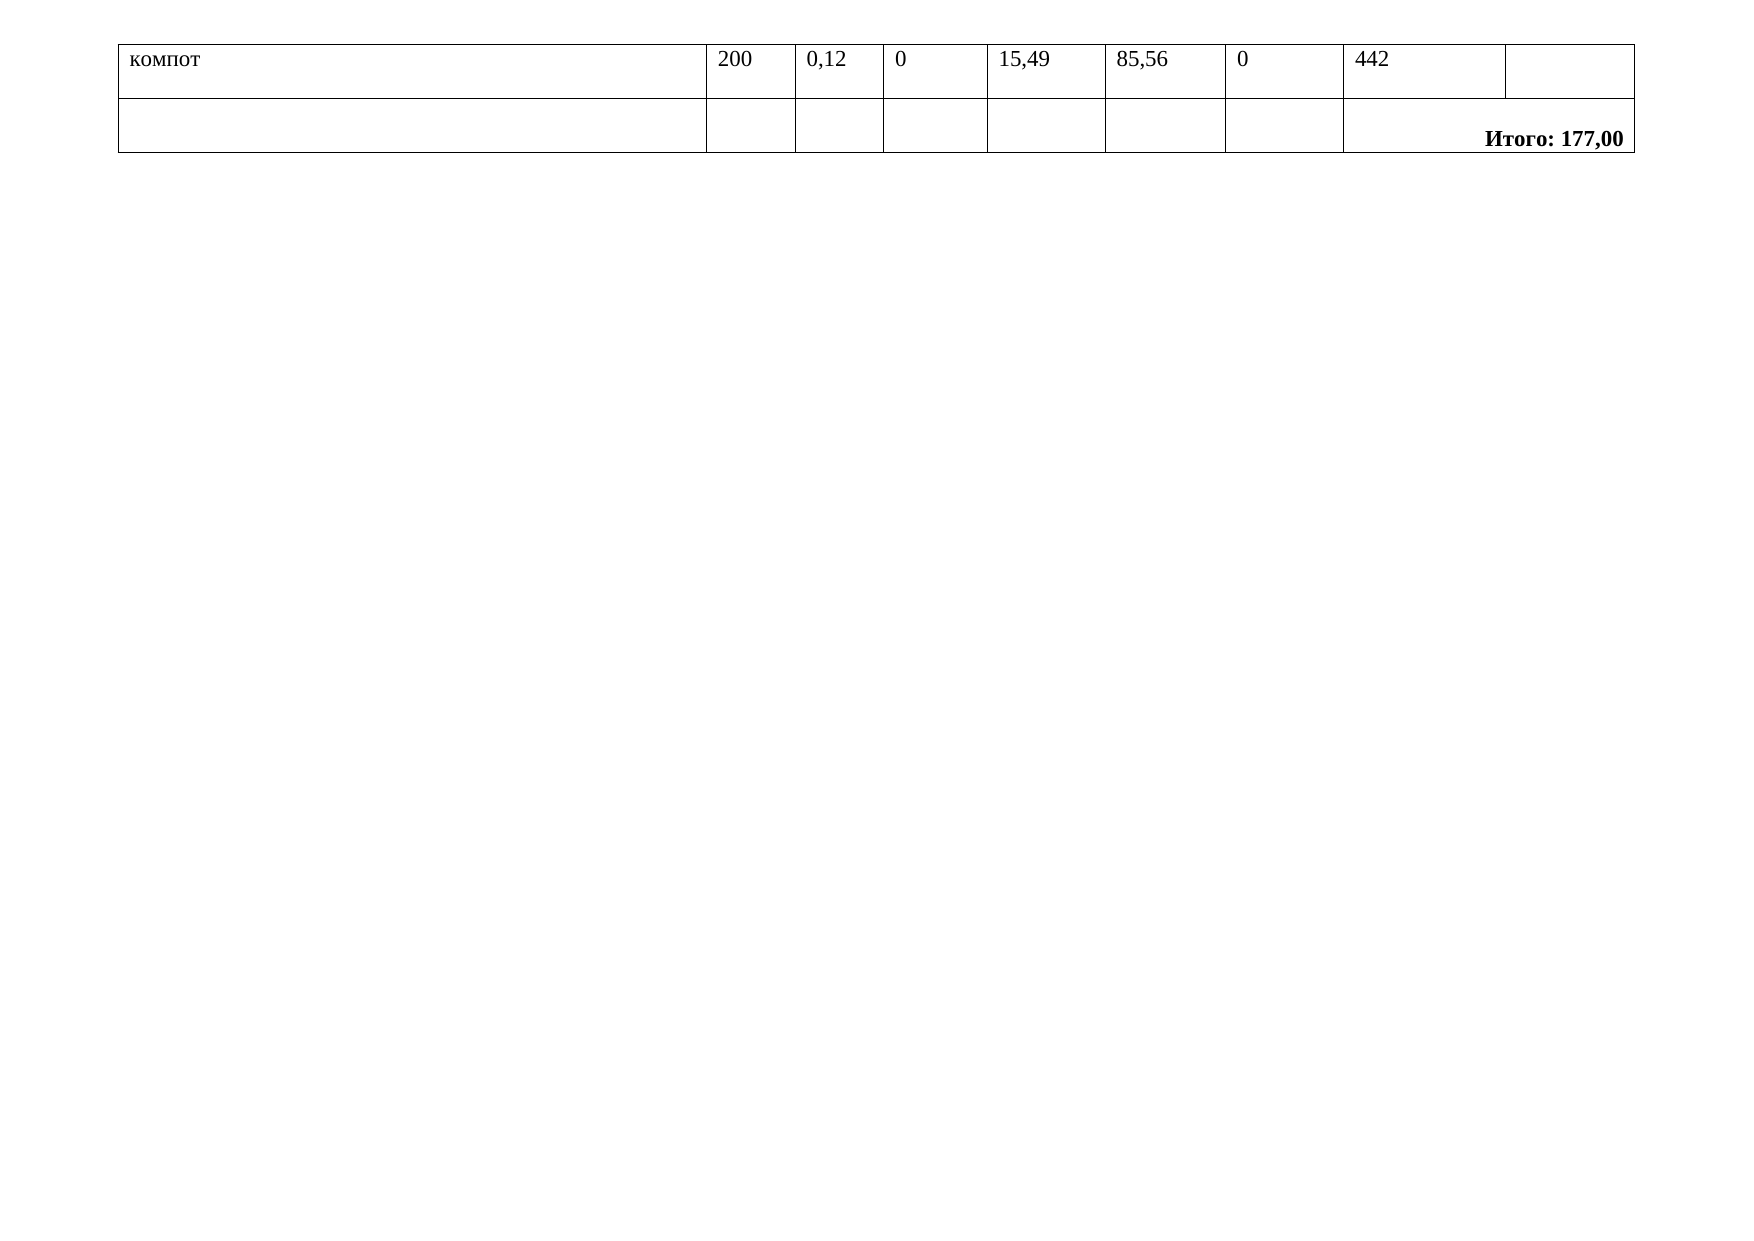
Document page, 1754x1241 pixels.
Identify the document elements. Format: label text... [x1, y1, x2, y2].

table_cell 442 [1344, 45, 1505, 98]
table_cell [1506, 45, 1634, 98]
table_cell 15,49 [988, 45, 1105, 98]
table_cell Итого: 177,00 [1344, 99, 1634, 152]
table_cell 85,56 [1106, 45, 1225, 98]
table_cell компот [119, 45, 706, 98]
table_cell [119, 99, 706, 152]
table_cell 200 [707, 45, 795, 98]
table_cell [1106, 99, 1225, 152]
table_cell 0 [884, 45, 987, 98]
table_cell [1226, 99, 1343, 152]
table_cell [884, 99, 987, 152]
table_cell [707, 99, 795, 152]
table_cell 0 [1226, 45, 1343, 98]
table_cell 0,12 [796, 45, 883, 98]
table_cell [796, 99, 883, 152]
table_cell [988, 99, 1105, 152]
